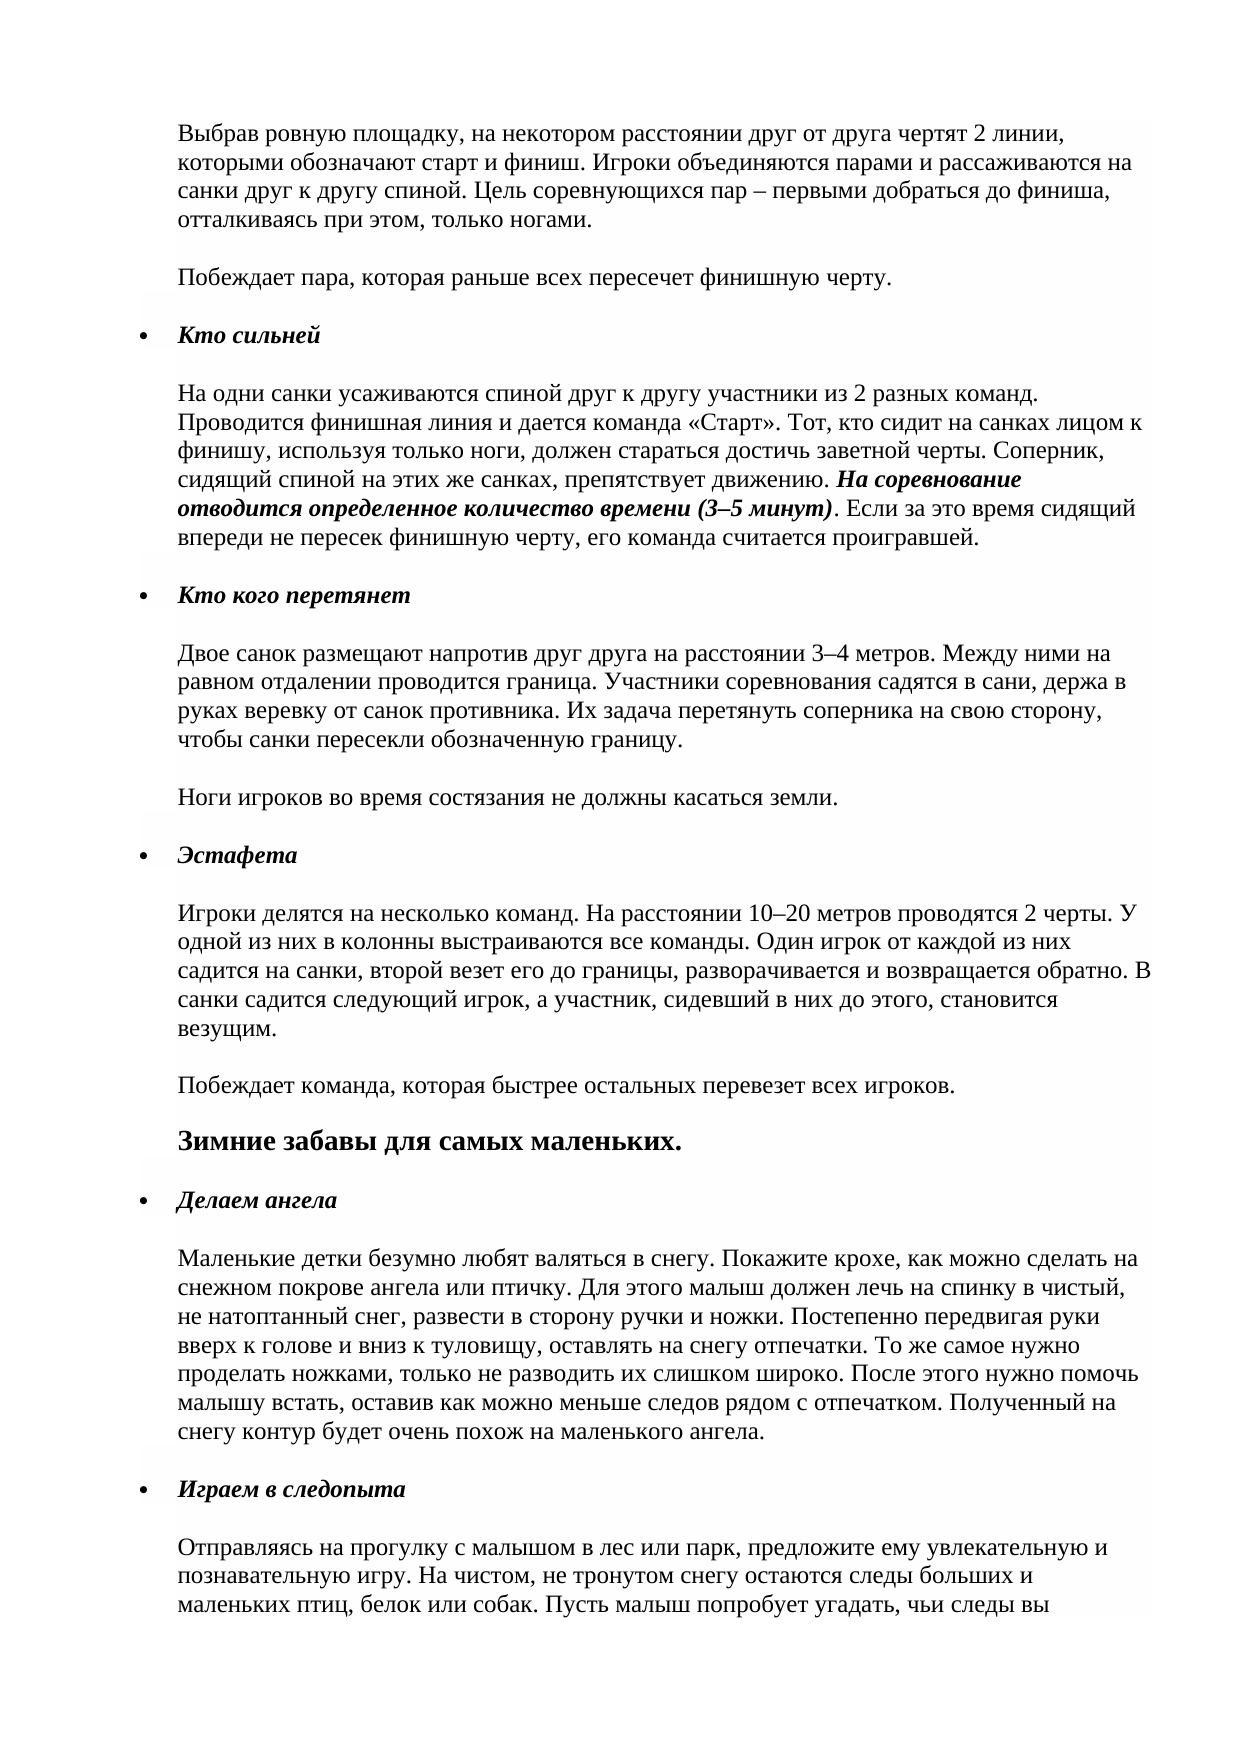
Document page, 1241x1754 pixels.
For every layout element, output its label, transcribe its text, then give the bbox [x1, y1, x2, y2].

text Зимние забавы для самых маленьких. [177, 1123, 1152, 1156]
list Кто сильней [140, 320, 1152, 349]
text Побеждает пара, которая раньше всех пересечет финишную черту. [177, 262, 1152, 291]
text Ноги игроков во время состязания не должны касаться земли. [177, 782, 1152, 811]
text Побеждает команда, которая быстрее остальных перевезет всех игроков. [177, 1071, 1152, 1099]
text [177, 1532, 1152, 1618]
text Игроки делятся на несколько команд. На расстоянии 10–20 метров проводятся 2 черты. У одной из них в колонны выстраиваются все команды. Один игрок от каждой из них садится на санки, второй везет его до границы, разворачивается и возвращается обратно. В санки садится следующий игрок, а участник, сидевший в них до этого, становится везущим. [177, 898, 1152, 1041]
text На одни санки усаживаются спиной друг к другу участники из 2 разных команд. Проводится финишная линия и дается команда «Старт». Тот, кто сидит на санках лицом к финишу, используя только ноги, должен стараться достичь заветной черты. Соперник, сидящий спиной на этих же санках, препятствует движению. На соревнование отводится определенное количество времени (3–5 минут). Если за это время сидящий впереди не пересек финишную черту, его команда считается проигравшей. [177, 378, 1152, 551]
text Выбрав ровную площадку, на некотором расстоянии друг от друга чертят 2 линии, которыми обозначают старт и финиш. Игроки объединяются парами и рассаживаются на санки друг к другу спиной. Цель соревнующихся пар – первыми добраться до финиша, отталкиваясь при этом, только ногами. [177, 118, 1152, 233]
text Маленькие детки безумно любят валяться в снегу. Покажите крохе, как можно сделать на снежном покрове ангела или птичку. Для этого малыш должен лечь на спинку в чистый, не натоптанный снег, развести в сторону ручки и ножки. Постепенно передвигая руки вверх к голове и вниз к туловищу, оставлять на снегу отпечатки. То же самое нужно проделать ножками, только не разводить их слишком широко. После этого нужно помочь малышу встать, оставив как можно меньше следов рядом с отпечатком. Полученный на снегу контур будет очень похож на маленького ангела. [177, 1243, 1152, 1445]
text Двое санок размещают напротив друг друга на расстоянии 3–4 метров. Между ними на равном отдалении проводится граница. Участники соревнования садятся в сани, держа в руках веревку от санок противника. Их задача перетянуть соперника на свою сторону, чтобы санки пересекли обозначенную границу. [177, 638, 1152, 753]
list Делаем ангела [140, 1186, 1152, 1214]
list Эстафета [140, 840, 1152, 868]
list Играем в следопыта [140, 1474, 1152, 1503]
list Кто кого перетянет [140, 580, 1152, 608]
